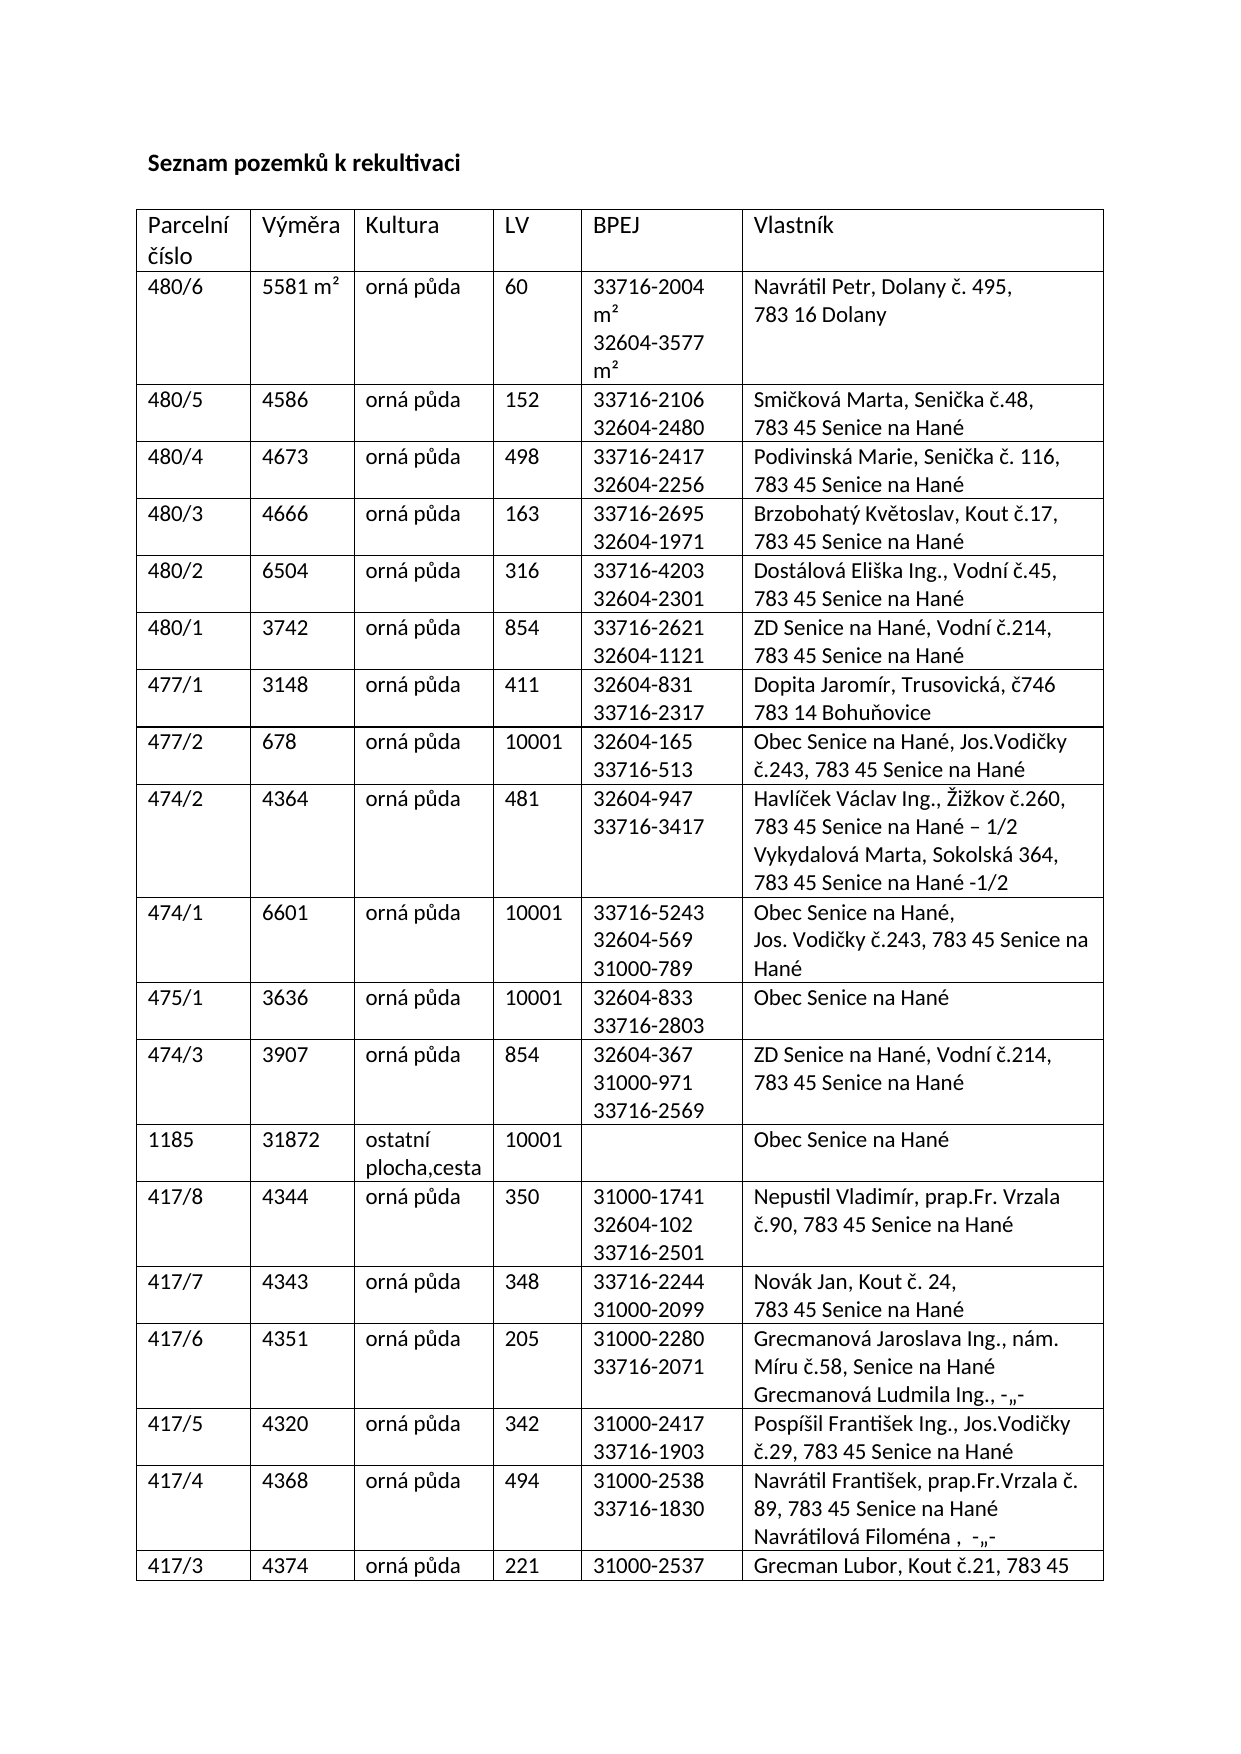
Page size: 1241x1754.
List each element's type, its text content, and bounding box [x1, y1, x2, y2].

table_cell orná půda [355, 1267, 493, 1323]
table_cell 417/5 [137, 1409, 250, 1465]
table_cell 316 [494, 556, 581, 612]
table_cell 33716-2695 32604-1971 [582, 499, 742, 555]
table_cell orná půda [355, 983, 493, 1039]
table_cell orná půda [355, 785, 493, 897]
table_cell 3907 [251, 1040, 354, 1124]
table_cell 6504 [251, 556, 354, 612]
table_cell orná půda [355, 1409, 493, 1465]
table_cell 480/1 [137, 613, 250, 669]
table_cell orná půda [355, 728, 493, 783]
table_cell 417/8 [137, 1182, 250, 1266]
table_cell 480/5 [137, 385, 250, 441]
table_cell ZD Senice na Hané, Vodní č.214, 783 45 Senice na Hané [743, 1040, 1103, 1124]
table_cell Pospíšil František Ing., Jos.Vodičky č.29, 783 45 Senice na Hané [743, 1409, 1103, 1465]
table_cell Obec Senice na Hané [743, 983, 1103, 1039]
table_cell orná půda [355, 1040, 493, 1124]
table_cell 480/6 [137, 272, 250, 384]
table_header BPEJ [582, 210, 742, 271]
table_cell [582, 1125, 742, 1181]
table_cell 678 [251, 728, 354, 783]
table_cell 480/3 [137, 499, 250, 555]
table_cell 10001 [494, 1125, 581, 1181]
table_cell 348 [494, 1267, 581, 1323]
table_cell 1185 [137, 1125, 250, 1181]
table_cell 854 [494, 613, 581, 669]
table_header Parcelní číslo [137, 210, 250, 271]
table_cell 31000-2538 33716-1830 [582, 1466, 742, 1550]
table_cell 477/1 [137, 670, 250, 726]
table_cell 3636 [251, 983, 354, 1039]
table_header Výměra [251, 210, 354, 271]
table_cell orná půda [355, 1466, 493, 1550]
table_cell 4320 [251, 1409, 354, 1465]
table_cell orná půda [355, 898, 493, 982]
table_cell 474/1 [137, 898, 250, 982]
table_cell orná půda [355, 613, 493, 669]
table_cell 417/4 [137, 1466, 250, 1550]
table_cell 350 [494, 1182, 581, 1266]
table_cell 32604-367 31000-971 33716-2569 [582, 1040, 742, 1124]
table_cell 4368 [251, 1466, 354, 1550]
table_cell ostatní plocha,cesta [355, 1125, 493, 1181]
table_cell 854 [494, 1040, 581, 1124]
table_cell 417/3 [137, 1551, 250, 1579]
table_cell 163 [494, 499, 581, 555]
table_cell 481 [494, 785, 581, 897]
table_cell Smičková Marta, Senička č.48, 783 45 Senice na Hané [743, 385, 1103, 441]
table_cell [582, 1551, 742, 1579]
table_cell Podivinská Marie, Senička č. 116, 783 45 Senice na Hané [743, 442, 1103, 498]
table_cell 31872 [251, 1125, 354, 1181]
table_cell 4351 [251, 1324, 354, 1408]
table_cell 4673 [251, 442, 354, 498]
table_cell 475/1 [137, 983, 250, 1039]
table_cell 31000-1741 32604-102 33716-2501 [582, 1182, 742, 1266]
table_cell 221 [494, 1551, 581, 1579]
table_cell 32604-947 33716-3417 [582, 785, 742, 897]
table_cell 31000-2417 33716-1903 [582, 1409, 742, 1465]
table_cell orná půda [355, 556, 493, 612]
table_cell Nepustil Vladimír, prap.Fr. Vrzala č.90, 783 45 Senice na Hané [743, 1182, 1103, 1266]
table_cell Obec Senice na Hané [743, 1125, 1103, 1181]
table_cell Obec Senice na Hané, Jos.Vodičky č.243, 783 45 Senice na Hané [743, 728, 1103, 783]
table_cell 4343 [251, 1267, 354, 1323]
table_cell 33716-2004 m² 32604-3577 m² [582, 272, 742, 384]
table_cell 32604-165 33716-513 [582, 728, 742, 783]
table_cell 3148 [251, 670, 354, 726]
table_cell Brzobohatý Květoslav, Kout č.17, 783 45 Senice na Hané [743, 499, 1103, 555]
table_cell orná půda [355, 499, 493, 555]
table_cell 474/2 [137, 785, 250, 897]
table_cell 33716-4203 32604-2301 [582, 556, 742, 612]
table_cell orná půda [355, 385, 493, 441]
table_cell Novák Jan, Kout č. 24, 783 45 Senice na Hané [743, 1267, 1103, 1323]
table_cell 4666 [251, 499, 354, 555]
table_cell 33716-2106 32604-2480 [582, 385, 742, 441]
table_cell 32604-833 33716-2803 [582, 983, 742, 1039]
table_cell 205 [494, 1324, 581, 1408]
table_cell 494 [494, 1466, 581, 1550]
table_cell 33716-2621 32604-1121 [582, 613, 742, 669]
table_header Kultura [355, 210, 493, 271]
table_cell Obec Senice na Hané, Jos. Vodičky č.243, 783 45 Senice na Hané [743, 898, 1103, 982]
table_cell Dopita Jaromír, Trusovická, č746 783 14 Bohuňovice [743, 670, 1103, 726]
table_cell Havlíček Václav Ing., Žižkov č.260, 783 45 Senice na Hané – 1/2 Vykydalová Marta, Sokolská 364, 783 45 Senice na Hané -1/2 [743, 785, 1103, 897]
table_cell 10001 [494, 728, 581, 783]
table_cell 480/4 [137, 442, 250, 498]
table_cell 498 [494, 442, 581, 498]
table_cell Navrátil Petr, Dolany č. 495, 783 16 Dolany [743, 272, 1103, 384]
table_cell 152 [494, 385, 581, 441]
table_cell 417/7 [137, 1267, 250, 1323]
table_cell 33716-2244 31000-2099 [582, 1267, 742, 1323]
table_cell 5581 m² [251, 272, 354, 384]
table_cell 480/2 [137, 556, 250, 612]
table_cell orná půda [355, 1182, 493, 1266]
text Seznam pozemků k rekultivaci [148, 148, 1093, 178]
table_cell ZD Senice na Hané, Vodní č.214, 783 45 Senice na Hané [743, 613, 1103, 669]
table_cell Dostálová Eliška Ing., Vodní č.45, 783 45 Senice na Hané [743, 556, 1103, 612]
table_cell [743, 1551, 1103, 1579]
table_cell 3742 [251, 613, 354, 669]
table_cell orná půda [355, 442, 493, 498]
table_cell 417/6 [137, 1324, 250, 1408]
table_cell 4364 [251, 785, 354, 897]
table_header Vlastník [743, 210, 1103, 271]
table_cell 474/3 [137, 1040, 250, 1124]
table_cell 4374 [251, 1551, 354, 1579]
table_cell orná půda [355, 1324, 493, 1408]
table_cell 477/2 [137, 728, 250, 783]
table_cell orná půda [355, 670, 493, 726]
table_cell 32604-831 33716-2317 [582, 670, 742, 726]
table_cell 4344 [251, 1182, 354, 1266]
table_cell 10001 [494, 898, 581, 982]
table_cell Navrátil František, prap.Fr.Vrzala č. 89, 783 45 Senice na Hané Navrátilová Filoména , -„- [743, 1466, 1103, 1550]
table_cell 6601 [251, 898, 354, 982]
table_cell 4586 [251, 385, 354, 441]
table_cell orná půda [355, 272, 493, 384]
table_cell 60 [494, 272, 581, 384]
table_cell orná půda [355, 1551, 493, 1579]
table_header LV [494, 210, 581, 271]
table_cell 411 [494, 670, 581, 726]
table_cell 33716-2417 32604-2256 [582, 442, 742, 498]
table_cell Grecmanová Jaroslava Ing., nám. Míru č.58, Senice na Hané Grecmanová Ludmila Ing., -„- [743, 1324, 1103, 1408]
table_cell 33716-5243 32604-569 31000-789 [582, 898, 742, 982]
table_cell 342 [494, 1409, 581, 1465]
table_cell 31000-2280 33716-2071 [582, 1324, 742, 1408]
table_cell 10001 [494, 983, 581, 1039]
